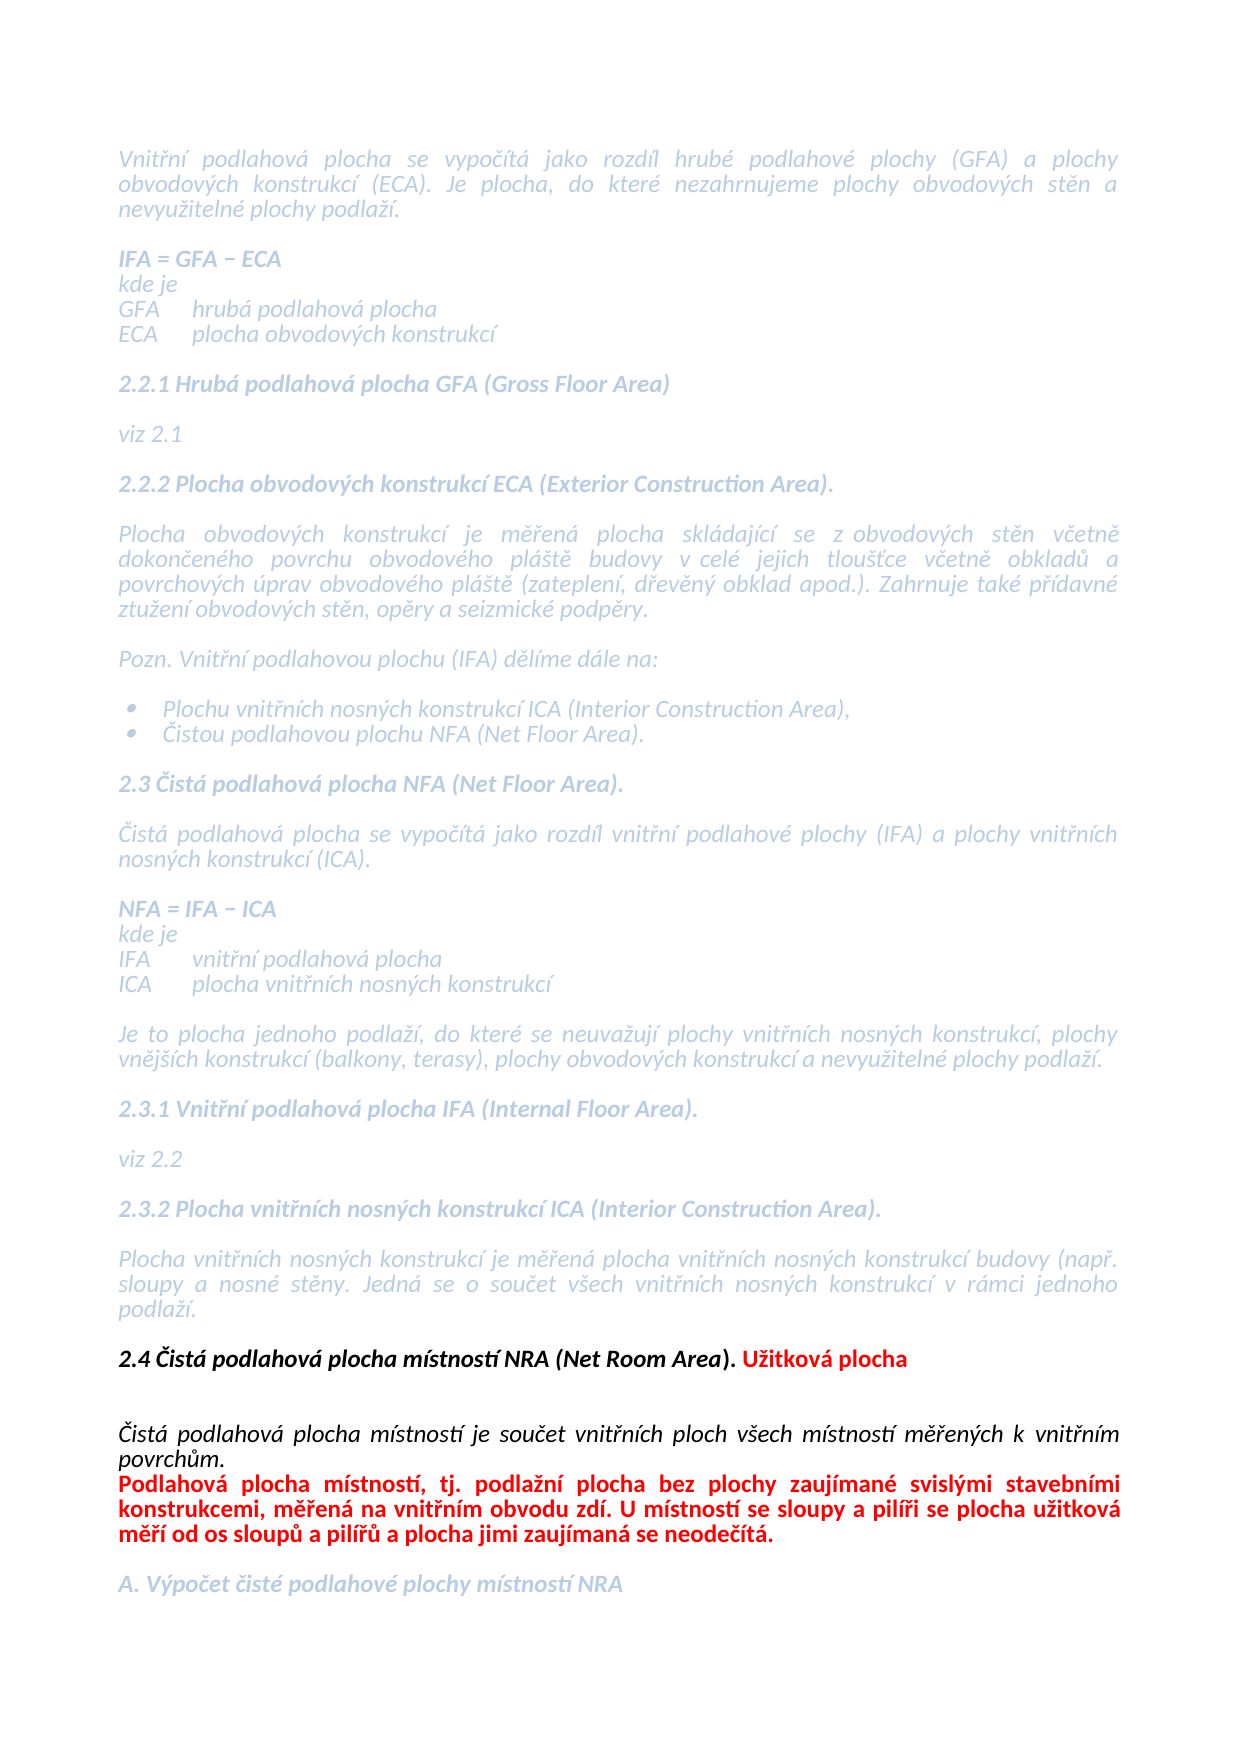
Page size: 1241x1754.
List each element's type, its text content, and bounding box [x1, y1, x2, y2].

text A. Výpočet čisté podlahové plochy místností NRA [118, 1573, 1122, 1598]
text IFA = GFA − ECA [118, 248, 1122, 273]
text Je to plocha jednoho podlaží, do které se neuvažují plochy vnitřních nosných konstrukcí, plochy vnějších konstrukcí (balkony, terasy), plochy obvodových konstrukcí a nevyužitelné plochy podlaží. [118, 1023, 1122, 1073]
text kde je [118, 273, 1122, 298]
text Čistá podlahová plocha místností je součet vnitřních ploch všech místností měřených k vnitřním povrchům. [118, 1423, 1122, 1473]
text kde je [118, 923, 1122, 948]
list Čistou podlahovou plochu NFA (Net Floor Area). [125, 723, 1122, 748]
text viz 2.2 [118, 1148, 1122, 1173]
text 2.4 Čistá podlahová plocha místností NRA (Net Room Area). Užitková plocha [118, 1348, 1122, 1373]
text Podlahová plocha místností, tj. podlažní plocha bez plochy zaujímané svislými stavebními konstrukcemi, měřená na vnitřním obvodu zdí. U místností se sloupy a pilíři se plocha užitková měří od os sloupů a pilířů a plocha jimi zaujímaná se neodečítá. [118, 1473, 1122, 1548]
text 2.2.2 Plocha obvodových konstrukcí ECA (Exterior Construction Area). [118, 473, 1122, 498]
text GFA hrubá podlahová plocha [118, 298, 1122, 323]
text 2.3.1 Vnitřní podlahová plocha IFA (Internal Floor Area). [118, 1098, 1122, 1123]
text Vnitřní podlahová plocha se vypočítá jako rozdíl hrubé podlahové plochy (GFA) a plochy obvodových konstrukcí (ECA). Je plocha, do které nezahrnujeme plochy obvodových stěn a nevyužitelné plochy podlaží. [118, 148, 1122, 223]
text Plocha obvodových konstrukcí je měřená plocha skládající se z obvodových stěn včetně dokončeného povrchu obvodového pláště budovy v celé jejich tloušťce včetně obkladů a povrchových úprav obvodového pláště (zateplení, dřevěný obklad apod.). Zahrnuje také přídavné ztužení obvodových stěn, opěry a seizmické podpěry. [118, 523, 1122, 623]
text 2.3 Čistá podlahová plocha NFA (Net Floor Area). [118, 773, 1122, 798]
text ICA plocha vnitřních nosných konstrukcí [118, 973, 1122, 998]
text NFA = IFA − ICA [118, 898, 1122, 923]
text viz 2.1 [118, 423, 1122, 448]
text IFA vnitřní podlahová plocha [118, 948, 1122, 973]
text 2.3.2 Plocha vnitřních nosných konstrukcí ICA (Interior Construction Area). [118, 1198, 1122, 1223]
text 2.2.1 Hrubá podlahová plocha GFA (Gross Floor Area) [118, 373, 1122, 398]
text Plocha vnitřních nosných konstrukcí je měřená plocha vnitřních nosných konstrukcí budovy (např. sloupy a nosné stěny. Jedná se o součet všech vnitřních nosných konstrukcí v rámci jednoho podlaží. [118, 1248, 1122, 1323]
text Pozn. Vnitřní podlahovou plochu (IFA) dělíme dále na: [118, 648, 1122, 673]
list Plochu vnitřních nosných konstrukcí ICA (Interior Construction Area), [125, 698, 1122, 723]
text Čistá podlahová plocha se vypočítá jako rozdíl vnitřní podlahové plochy (IFA) a plochy vnitřních nosných konstrukcí (ICA). [118, 823, 1122, 873]
text ECA plocha obvodových konstrukcí [118, 323, 1122, 348]
